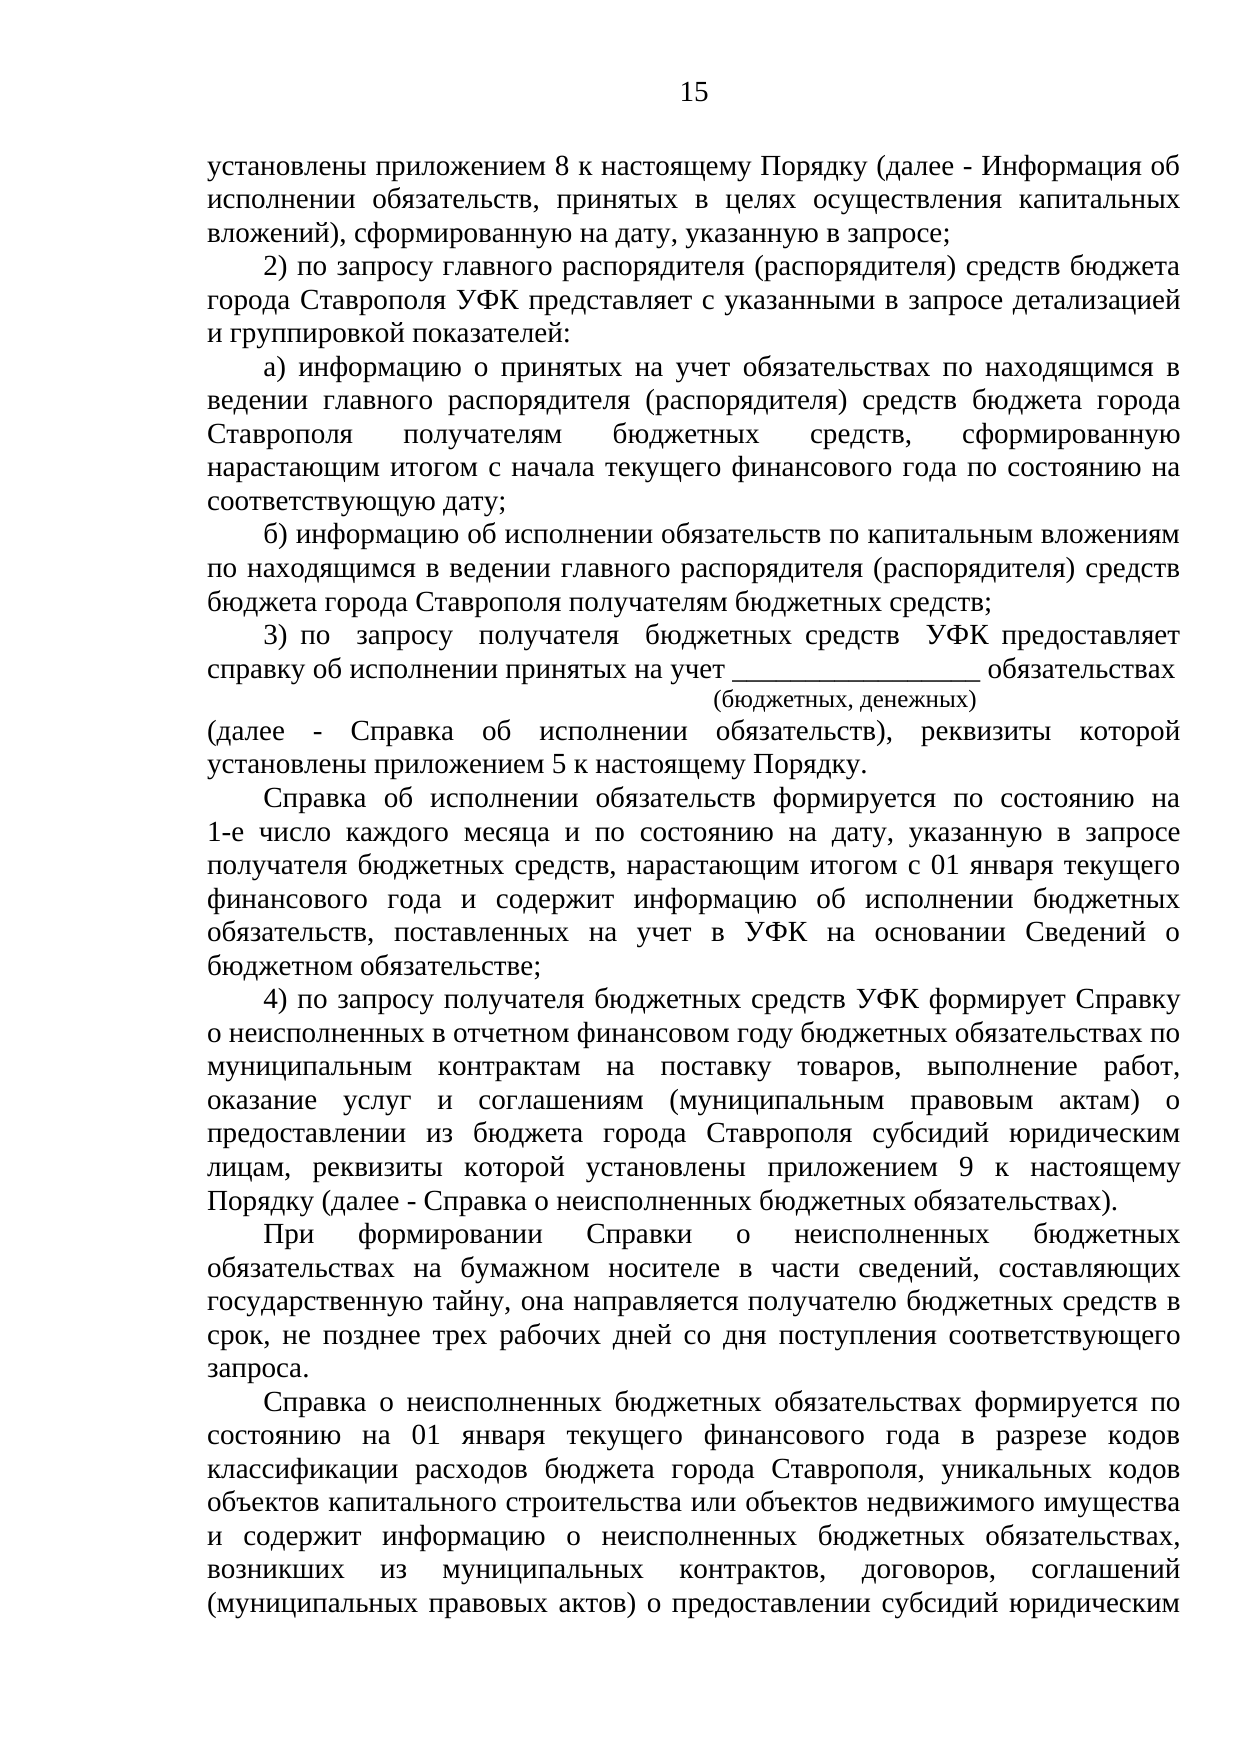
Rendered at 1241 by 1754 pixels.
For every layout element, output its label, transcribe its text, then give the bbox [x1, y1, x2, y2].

text При формировании Справки о неисполненных бюджетных обязательствах на бумажном носителе в части сведений, составляющих государственную тайну, она направляется получателю бюджетных средств в срок, не позднее трех рабочих дней со дня поступления соответствующего запроса. [207, 1216, 1181, 1384]
text (бюджетных, денежных) [207, 684, 1181, 713]
text (далее - Справка об исполнении обязательств), реквизиты которой установлены приложением 5 к настоящему Порядку. [207, 713, 1181, 780]
text б) информацию об исполнении обязательств по капитальным вложениям по находящимся в ведении главного распорядителя (распорядителя) средств бюджета города Ставрополя получателям бюджетных средств; [207, 517, 1181, 617]
text 2) по запросу главного распорядителя (распорядителя) средств бюджета города Ставрополя УФК представляет с указанными в запросе детализацией и группировкой показателей: [207, 248, 1181, 349]
text Справка об исполнении обязательств формируется по состоянию на 1-е число каждого месяца и по состоянию на дату, указанную в запросе получателя бюджетных средств, нарастающим итогом с 01 января текущего финансового года и содержит информацию об исполнении бюджетных обязательств, поставленных на учет в УФК на основании Сведений о бюджетном обязательстве; [207, 780, 1181, 981]
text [207, 1384, 1181, 1619]
text 4) по запросу получателя бюджетных средств УФК формирует Справку о неисполненных в отчетном финансовом году бюджетных обязательствах по муниципальным контрактам на поставку товаров, выполнение работ, оказание услуг и соглашениям (муниципальным правовым актам) о предоставлении из бюджета города Ставрополя субсидий юридическим лицам, реквизиты которой установлены приложением 9 к настоящему Порядку (далее - Справка о неисполненных бюджетных обязательствах). [207, 981, 1181, 1216]
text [207, 148, 1181, 248]
text 3) по запросу получателя бюджетных средств УФК предоставляет справку об исполнении принятых на учет _________________ обязательствах [207, 617, 1181, 684]
text а) информацию о принятых на учет обязательствах по находящимся в ведении главного распорядителя (распорядителя) средств бюджета города Ставрополя получателям бюджетных средств, сформированную нарастающим итогом с начала текущего финансового года по состоянию на соответствующую дату; [207, 349, 1181, 517]
